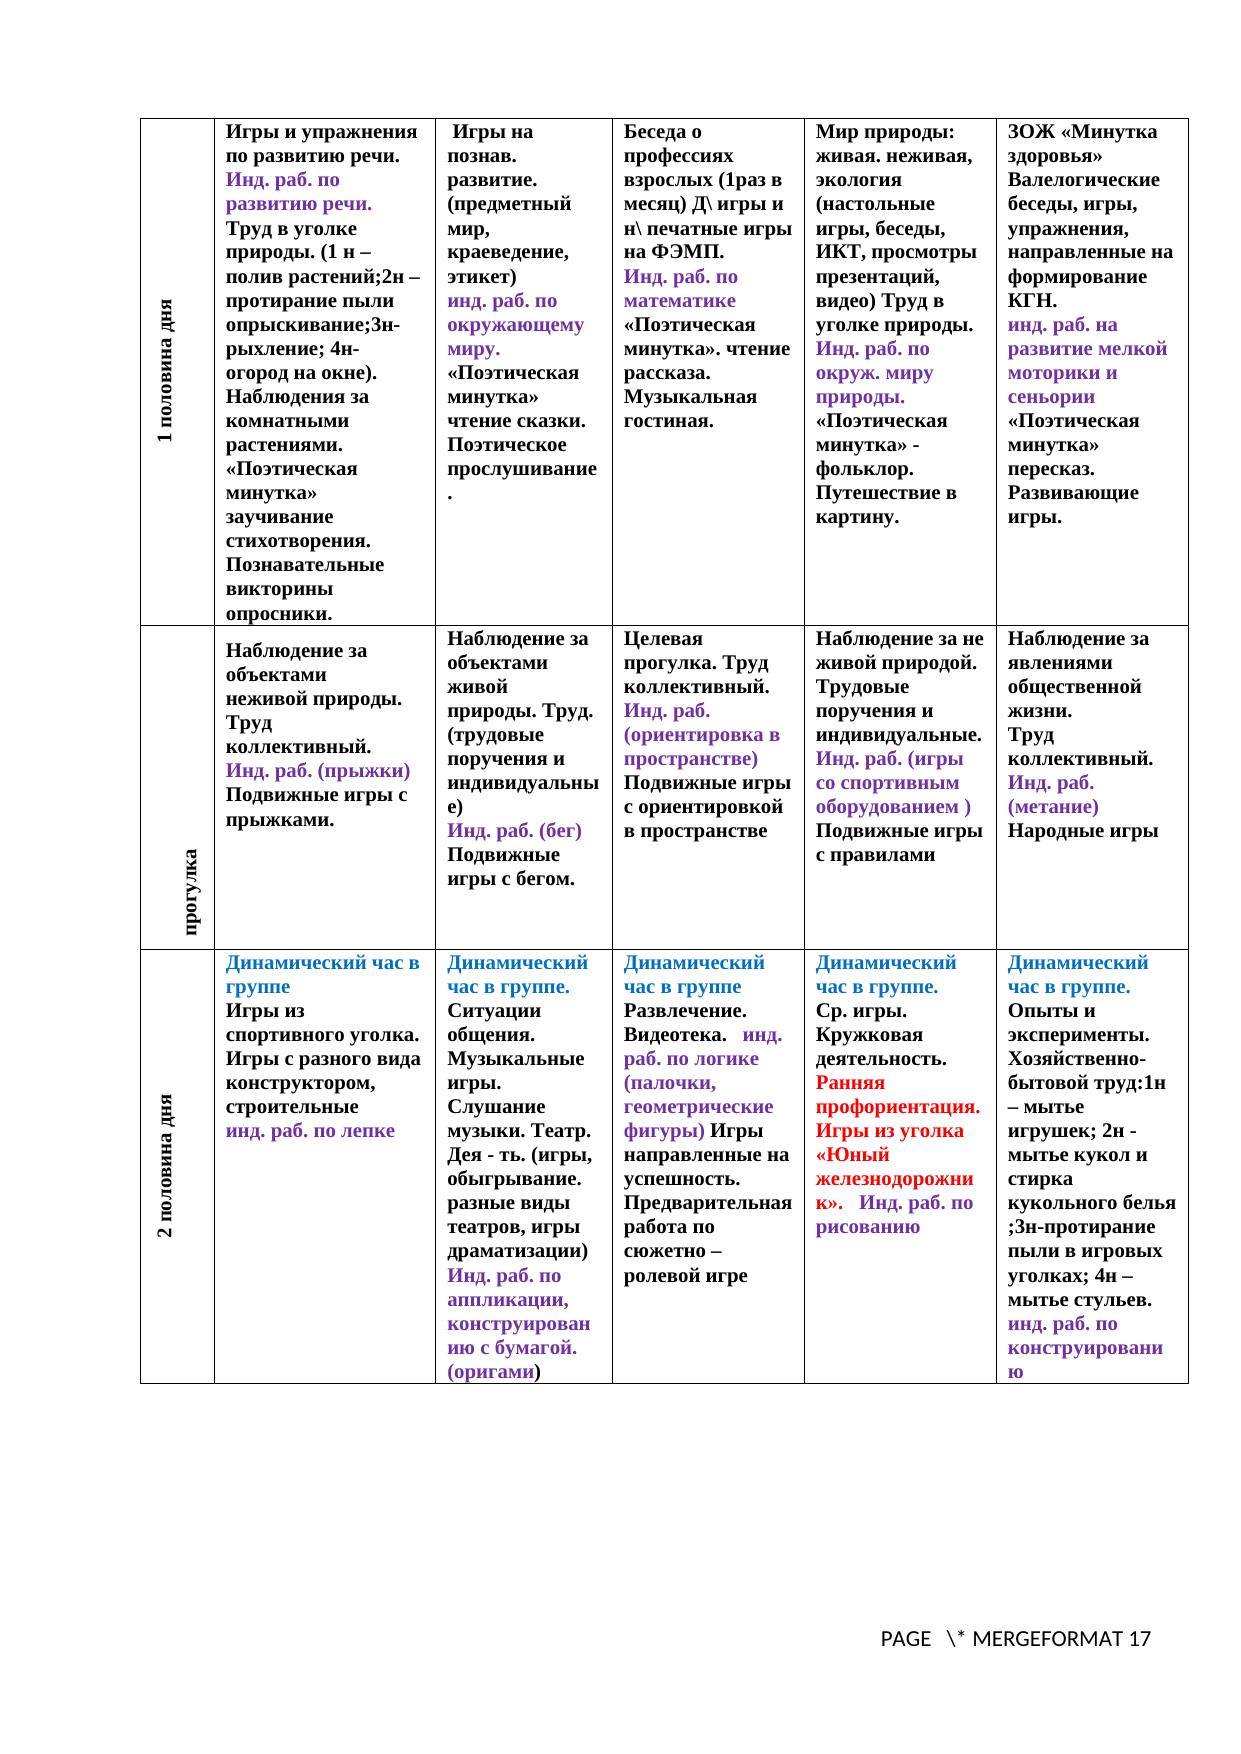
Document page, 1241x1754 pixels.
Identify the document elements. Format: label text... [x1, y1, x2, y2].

table_cell 1 половина дня [141, 119, 214, 624]
table_cell Целевая прогулка. Труд коллективный. Инд. раб. (ориентировка в пространстве) Подвижные игры с ориентировкой в пространстве [613, 626, 804, 949]
table_cell Наблюдение за объектами живой природы. Труд. (трудовые поручения и индивидуальные) Инд. раб. (бег) Подвижные игры с бегом. [436, 626, 612, 949]
table_cell прогулка [141, 626, 214, 949]
table_cell Игры и упражнения по развитию речи. Инд. раб. по развитию речи. Труд в уголке природы. (1 н – полив растений;2н – протирание пыли опрыскивание;3н- рыхление; 4н- огород на окне). Наблюдения за комнатными растениями. «Поэтическая минутка» заучивание стихотворения. Познавательные викторины опросники. [215, 119, 435, 624]
table_cell 2 половина дня [141, 950, 214, 1383]
table_cell Динамический час в группе. Ситуации общения. Музыкальные игры. Слушание музыки. Театр. Дея - ть. (игры, обыгрывание. разные виды театров, игры драматизации) Инд. раб. по аппликации, конструированию с бумагой.(оригами) [436, 950, 612, 1383]
table_cell Динамический час в группе Игры из спортивного уголка. Игры с разного вида конструктором, строительные инд. раб. по лепке [215, 950, 435, 1383]
table_cell Игры на познав. развитие. (предметный мир, краеведение, этикет) инд. раб. по окружающему миру. «Поэтическая минутка» чтение сказки. Поэтическое прослушивание. [436, 119, 612, 624]
table_cell Наблюдение за явлениями общественной жизни. Труд коллективный. Инд. раб. (метание) Народные игры [997, 626, 1188, 949]
table_cell Беседа о профессиях взрослых (1раз в месяц) Д\ игры и н\ печатные игры на ФЭМП. Инд. раб. по математике «Поэтическая минутка». чтение рассказа. Музыкальная гостиная. [613, 119, 804, 624]
table_cell Мир природы: живая. неживая, экология (настольные игры, беседы, ИКТ, просмотры презентаций, видео) Труд в уголке природы. Инд. раб. по окруж. миру природы. «Поэтическая минутка» - фольклор. Путешествие в картину. [805, 119, 996, 624]
table_cell Динамический час в группе. Опыты и эксперименты. Хозяйственно-бытовой труд:1н – мытье игрушек; 2н - мытье кукол и стирка кукольного белья ;3н-протирание пыли в игровых уголках; 4н – мытье стульев. инд. раб. по конструированию [997, 950, 1188, 1383]
table_cell Динамический час в группе Развлечение. Видеотека. инд. раб. по логике (палочки, геометрические фигуры) Игры направленные на успешность. Предварительная работа по сюжетно – ролевой игре [613, 950, 804, 1383]
table_cell Наблюдение за не живой природой. Трудовые поручения и индивидуальные. Инд. раб. (игры со спортивным оборудованием ) Подвижные игры с правилами [805, 626, 996, 949]
table_cell Динамический час в группе. Ср. игры. Кружковая деятельность. Ранняя профориентация. Игры из уголка «Юный железнодорожник». Инд. раб. по рисованию [805, 950, 996, 1383]
table_cell ЗОЖ «Минутка здоровья» Валелогические беседы, игры, упражнения, направленные на формирование КГН. инд. раб. на развитие мелкой моторики и сеньории «Поэтическая минутка» пересказ. Развивающие игры. [997, 119, 1188, 624]
table_cell Наблюдение за объектами неживой природы. Труд коллективный. Инд. раб. (прыжки) Подвижные игры с прыжками. [215, 626, 435, 949]
